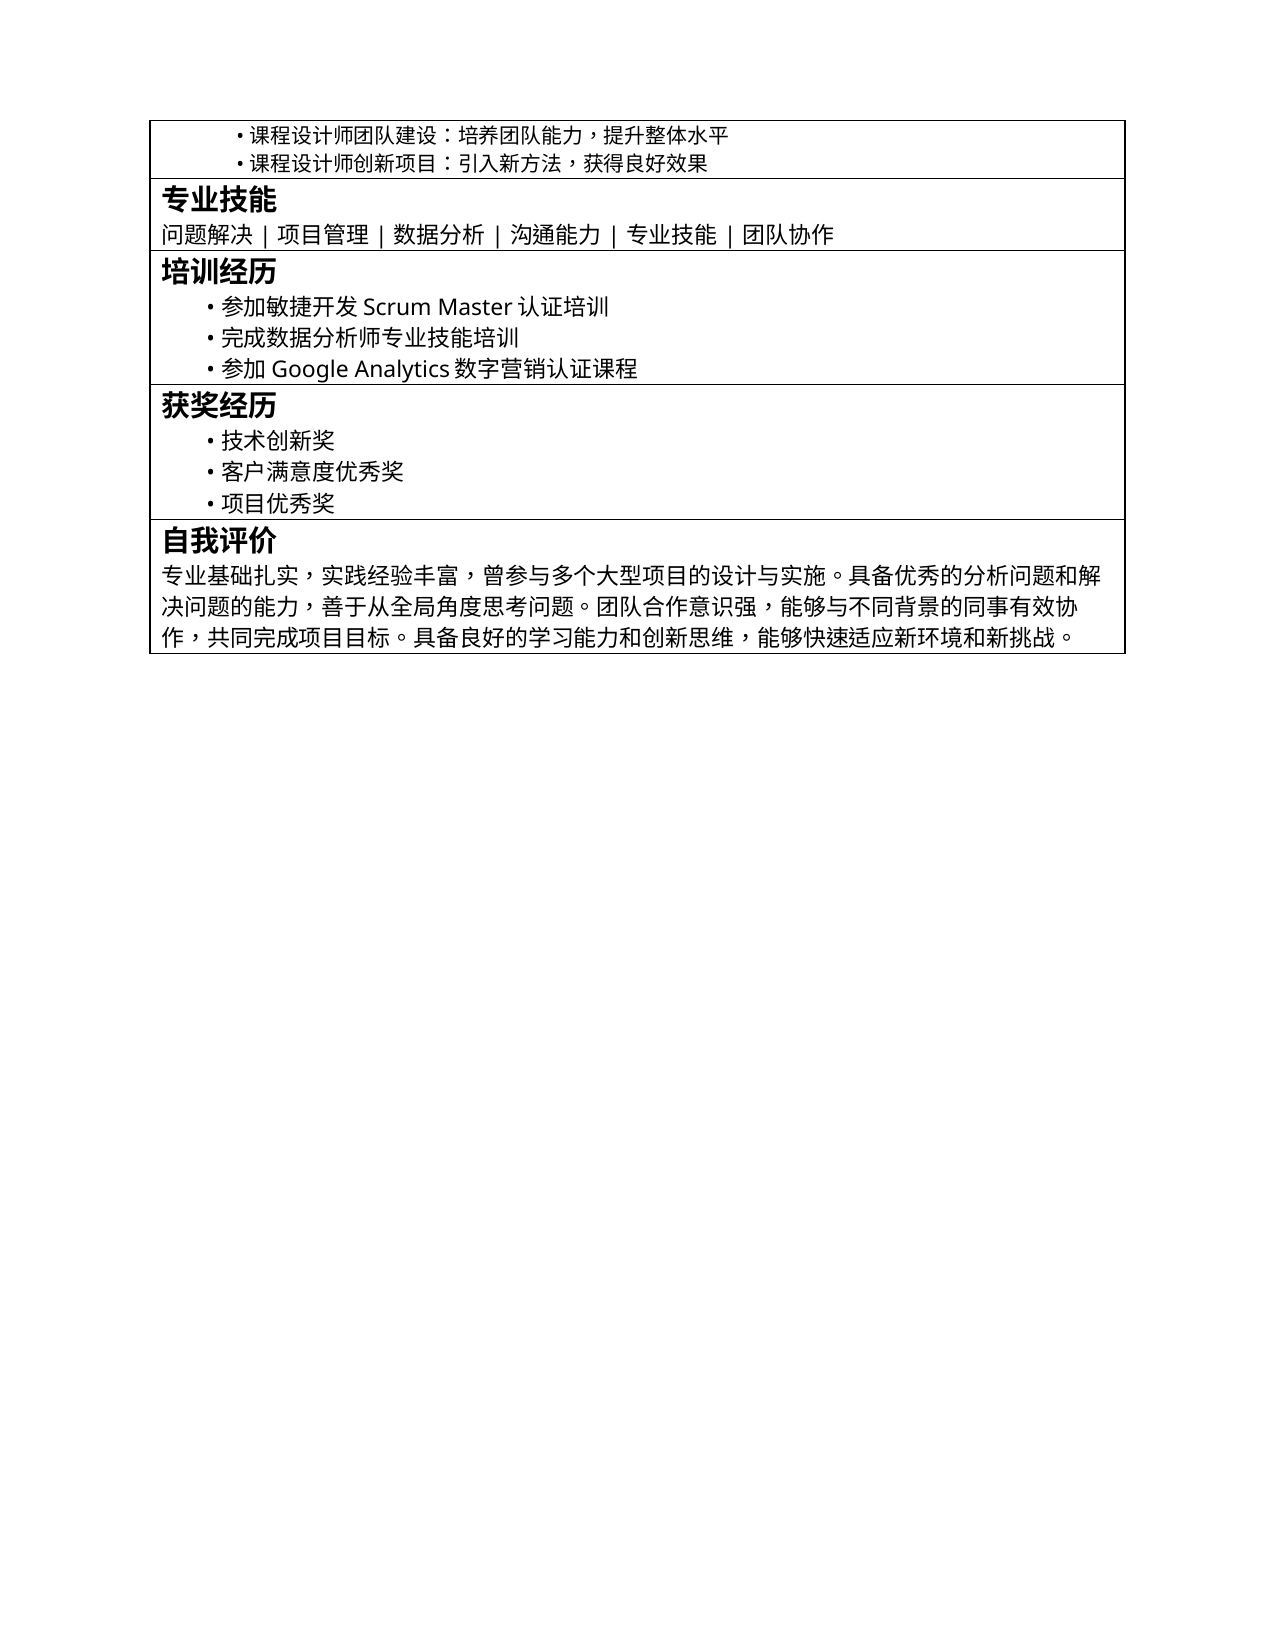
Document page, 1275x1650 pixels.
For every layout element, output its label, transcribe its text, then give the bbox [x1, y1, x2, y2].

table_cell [151, 121, 1124, 178]
table_cell 培训经历 • 参加敏捷开发Scrum Master认证培训 • 完成数据分析师专业技能培训 • 参加Google Analytics数字营销认证课程 [151, 251, 1124, 384]
table_cell 自我评价 专业基础扎实，实践经验丰富，曾参与多个大型项目的设计与实施。具备优秀的分析问题和解决问题的能力，善于从全局角度思考问题。团队合作意识强，能够与不同背景的同事有效协作，共同完成项目目标。具备良好的学习能力和创新思维，能够快速适应新环境和新挑战。 [151, 520, 1124, 653]
table_cell 获奖经历 • 技术创新奖 • 客户满意度优秀奖 • 项目优秀奖 [151, 385, 1124, 519]
table_cell 专业技能 问题解决 | 项目管理 | 数据分析 | 沟通能力 | 专业技能 | 团队协作 [151, 179, 1124, 250]
